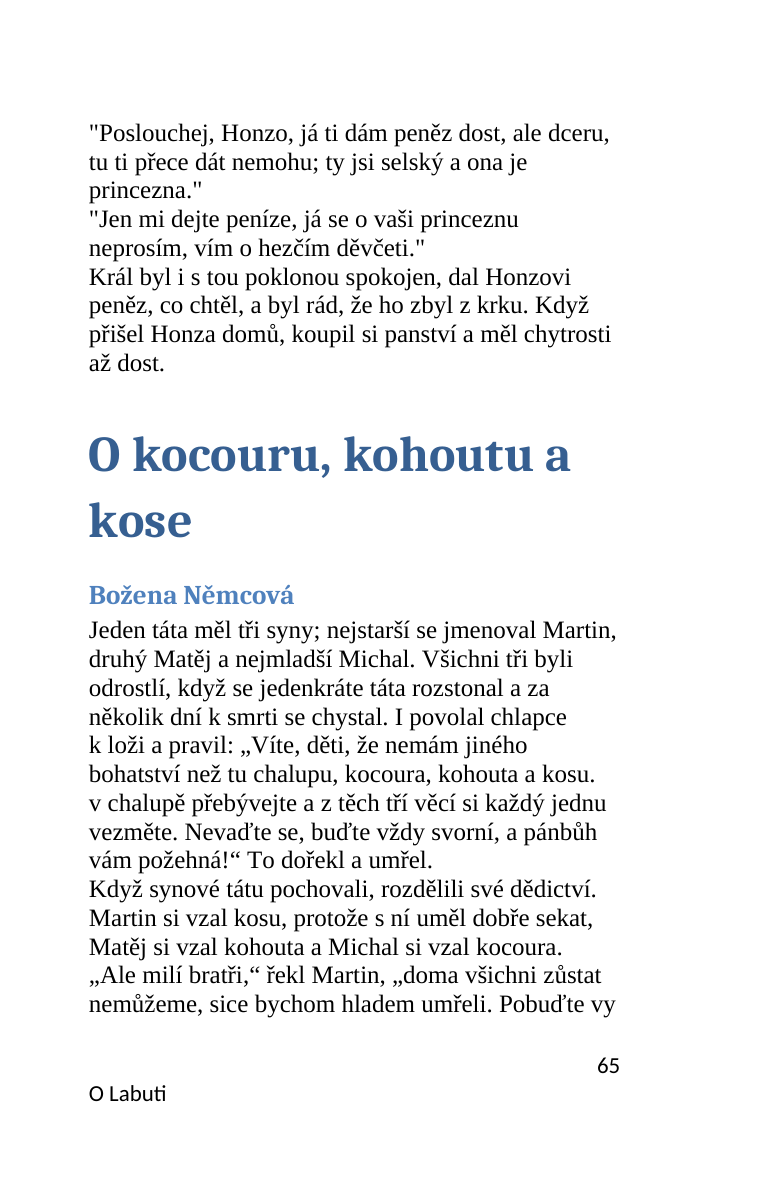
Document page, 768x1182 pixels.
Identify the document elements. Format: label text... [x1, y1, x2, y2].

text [89, 961, 620, 1018]
text "Poslouchej, Honzo, já ti dám peněz dost, ale dceru, tu ti přece dát nemohu; ty jsi selský a ona je princezna." [89, 118, 620, 204]
subtitle O kocouru, kohoutu a kose [89, 427, 620, 550]
text Král byl i s tou poklonou spokojen, dal Honzovi peněz, co chtěl, a byl rád, že ho zbyl z krku. Když přišel Honza domů, koupil si panství a měl chytrosti až dost. [89, 262, 620, 377]
text Když synové tátu pochovali, rozdělili své dědictví. Martin si vzal kosu, protože s ní uměl dobře sekat, Matěj si vzal kohouta a Michal si vzal kocoura. [89, 874, 620, 961]
text "Jen mi dejte peníze, já se o vaši princeznu neprosím, vím o hezčím děvčeti." [89, 204, 620, 262]
subtitle Božena Němcová [89, 580, 620, 611]
text Jeden táta měl tři syny; nejstarší se jmenoval Martin, druhý Matěj a nejmladší Michal. Všichni tři byli odrostlí, když se jedenkráte táta rozstonal a za několik dní k smrti se chystal. I povolal chlapce k loži a pravil: „Víte, děti, že nemám jiného bohatství než tu chalupu, kocoura, kohouta a kosu. v chalupě přebývejte a z těch tří věcí si každý jednu vezměte. Nevaďte se, buďte vždy svorní, a pánbůh vám požehná!“ To dořekl a umřel. [89, 616, 620, 874]
